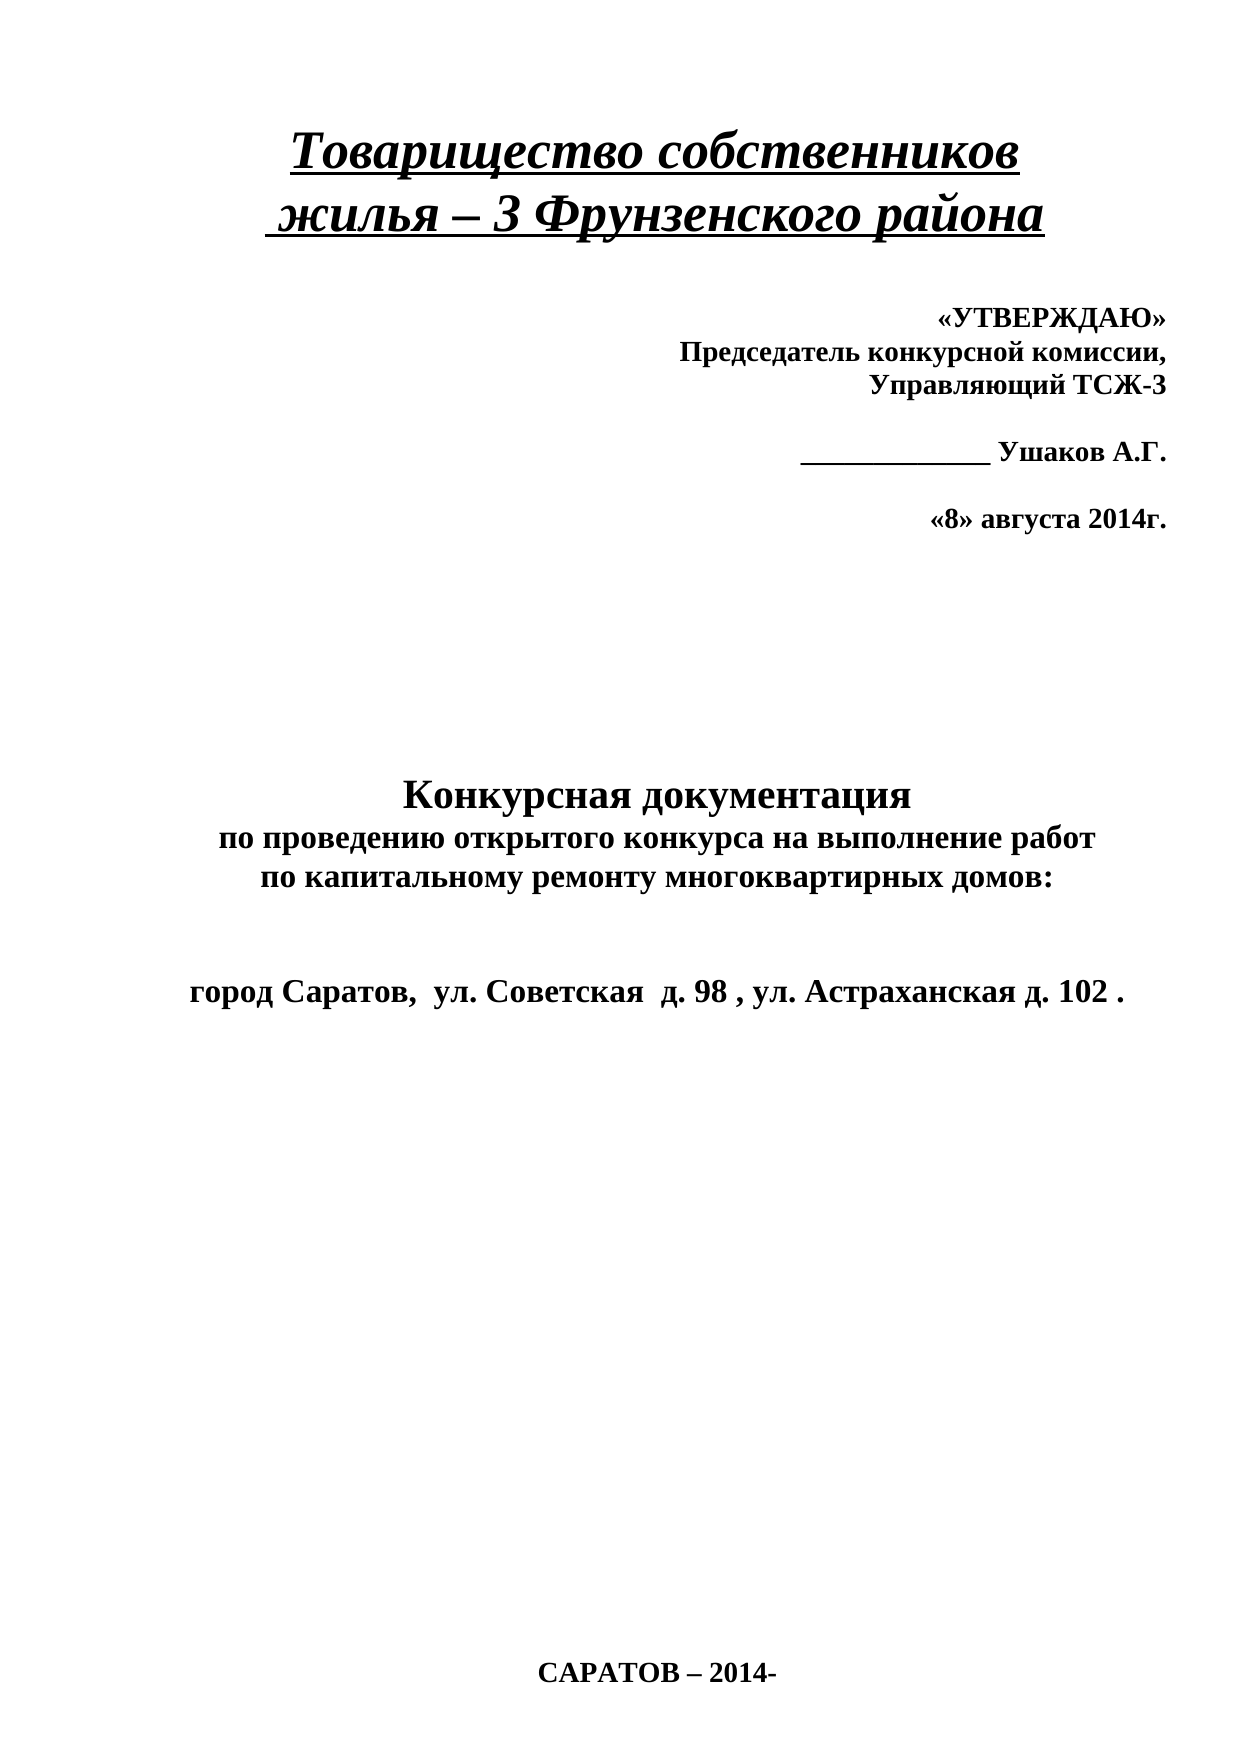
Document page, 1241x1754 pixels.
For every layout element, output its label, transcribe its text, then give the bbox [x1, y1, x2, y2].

text «УТВЕРЖДАЮ» [148, 300, 1167, 334]
text Товарищество собственников [148, 118, 1167, 180]
text по капитальному ремонту многоквартирных домов: [148, 856, 1167, 894]
text Управляющий ТСЖ-3 [148, 367, 1167, 401]
text по проведению открытого конкурса на выполнение работ [148, 818, 1167, 856]
text _____________ Ушаков А.Г. [148, 434, 1167, 468]
text «8» августа 2014г. [148, 501, 1167, 535]
text Конкурсная документация [148, 770, 1167, 818]
text город Саратов, ул. Советская д. 98 , ул. Астраханская д. 102 . [148, 971, 1167, 1009]
text Председатель конкурсной комиссии, [148, 334, 1167, 367]
text жилья – 3 Фрунзенского района [148, 180, 1167, 243]
text САРАТОВ – 2014- [148, 1655, 1167, 1688]
